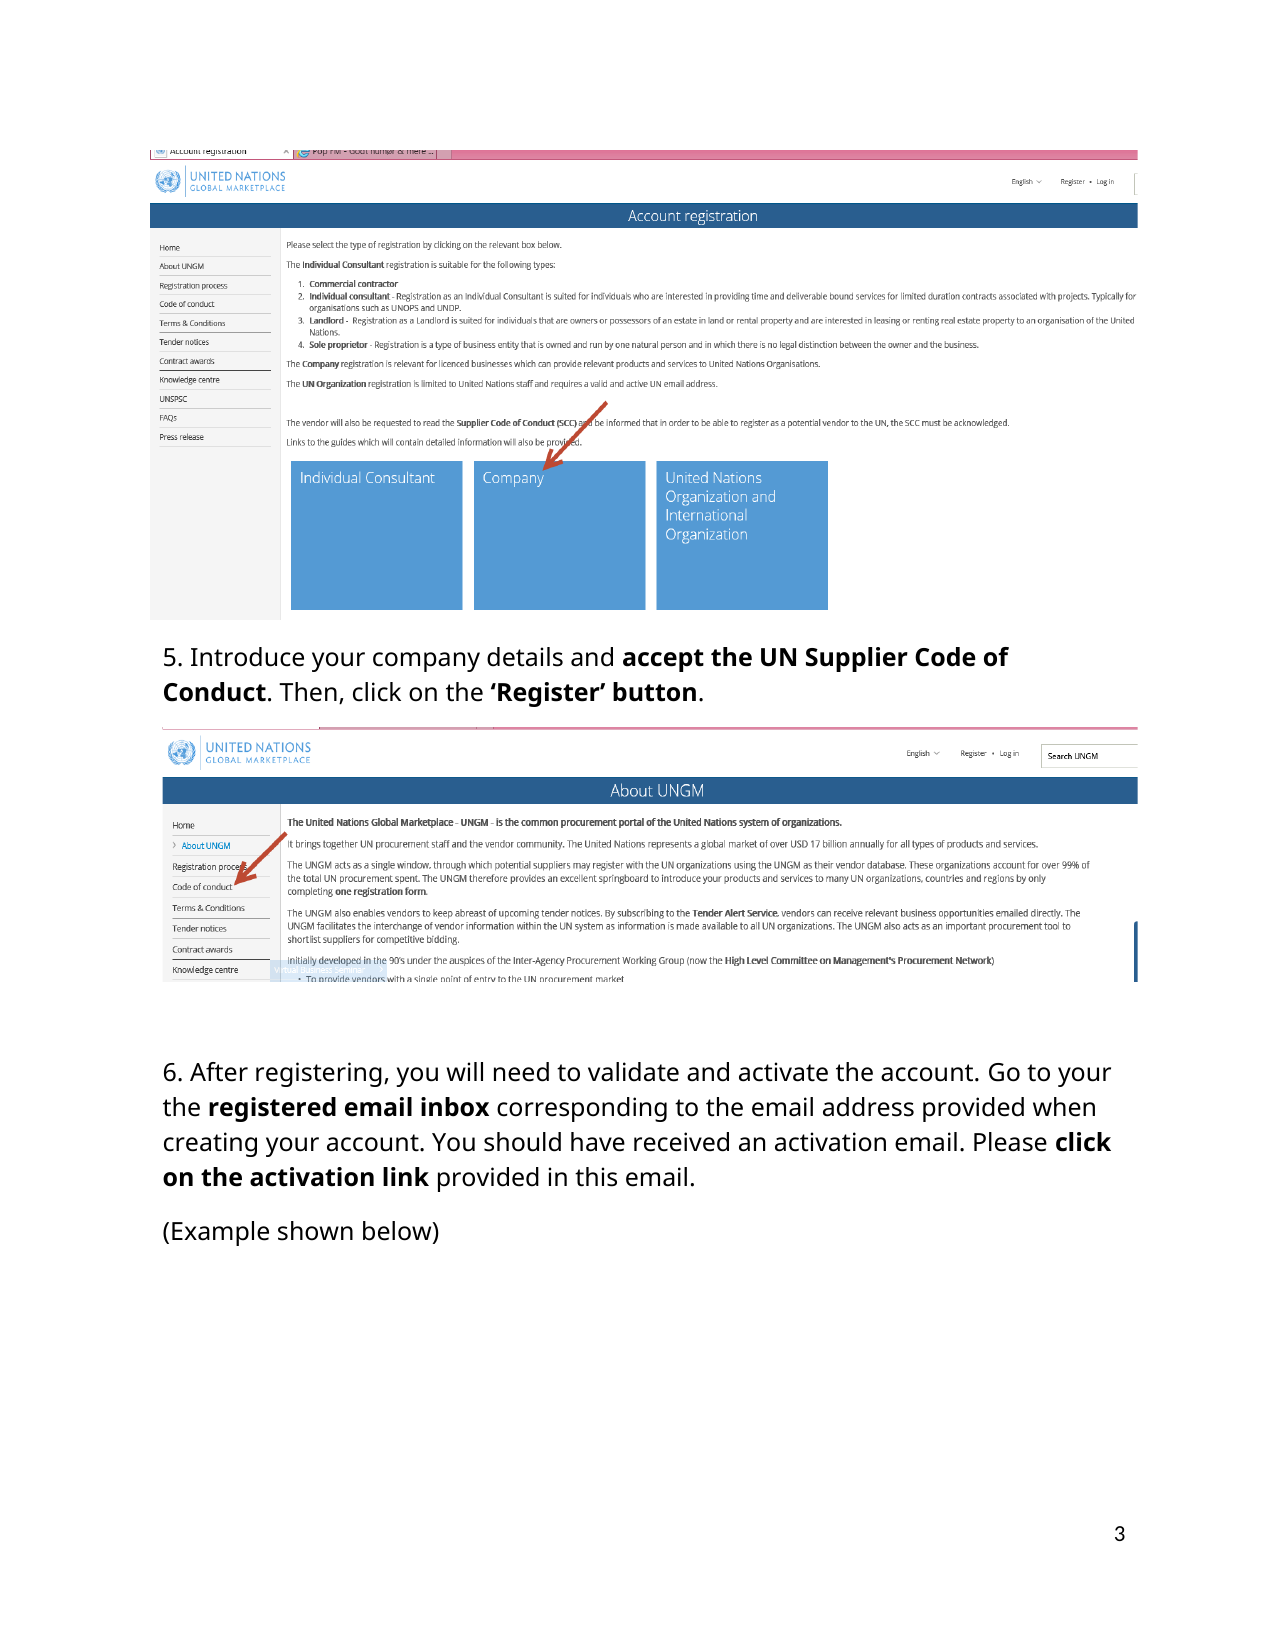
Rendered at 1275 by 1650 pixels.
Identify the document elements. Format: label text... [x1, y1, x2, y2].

picture [162, 727, 1138, 982]
text 6. After registering, you will need to validate and activate the account. Go to your the registered email inbox corresponding to the email address provided when creating your account. You should have received an activation email. Please click on the activation link provided in this email. [162, 1054, 1112, 1194]
picture [150, 150, 1138, 620]
text 5. Introduce your company details and accept the UN Supplier Code of Conduct. Then, click on the ‘Register’ button. [162, 639, 1112, 709]
text (Example shown below) [162, 1212, 1112, 1247]
